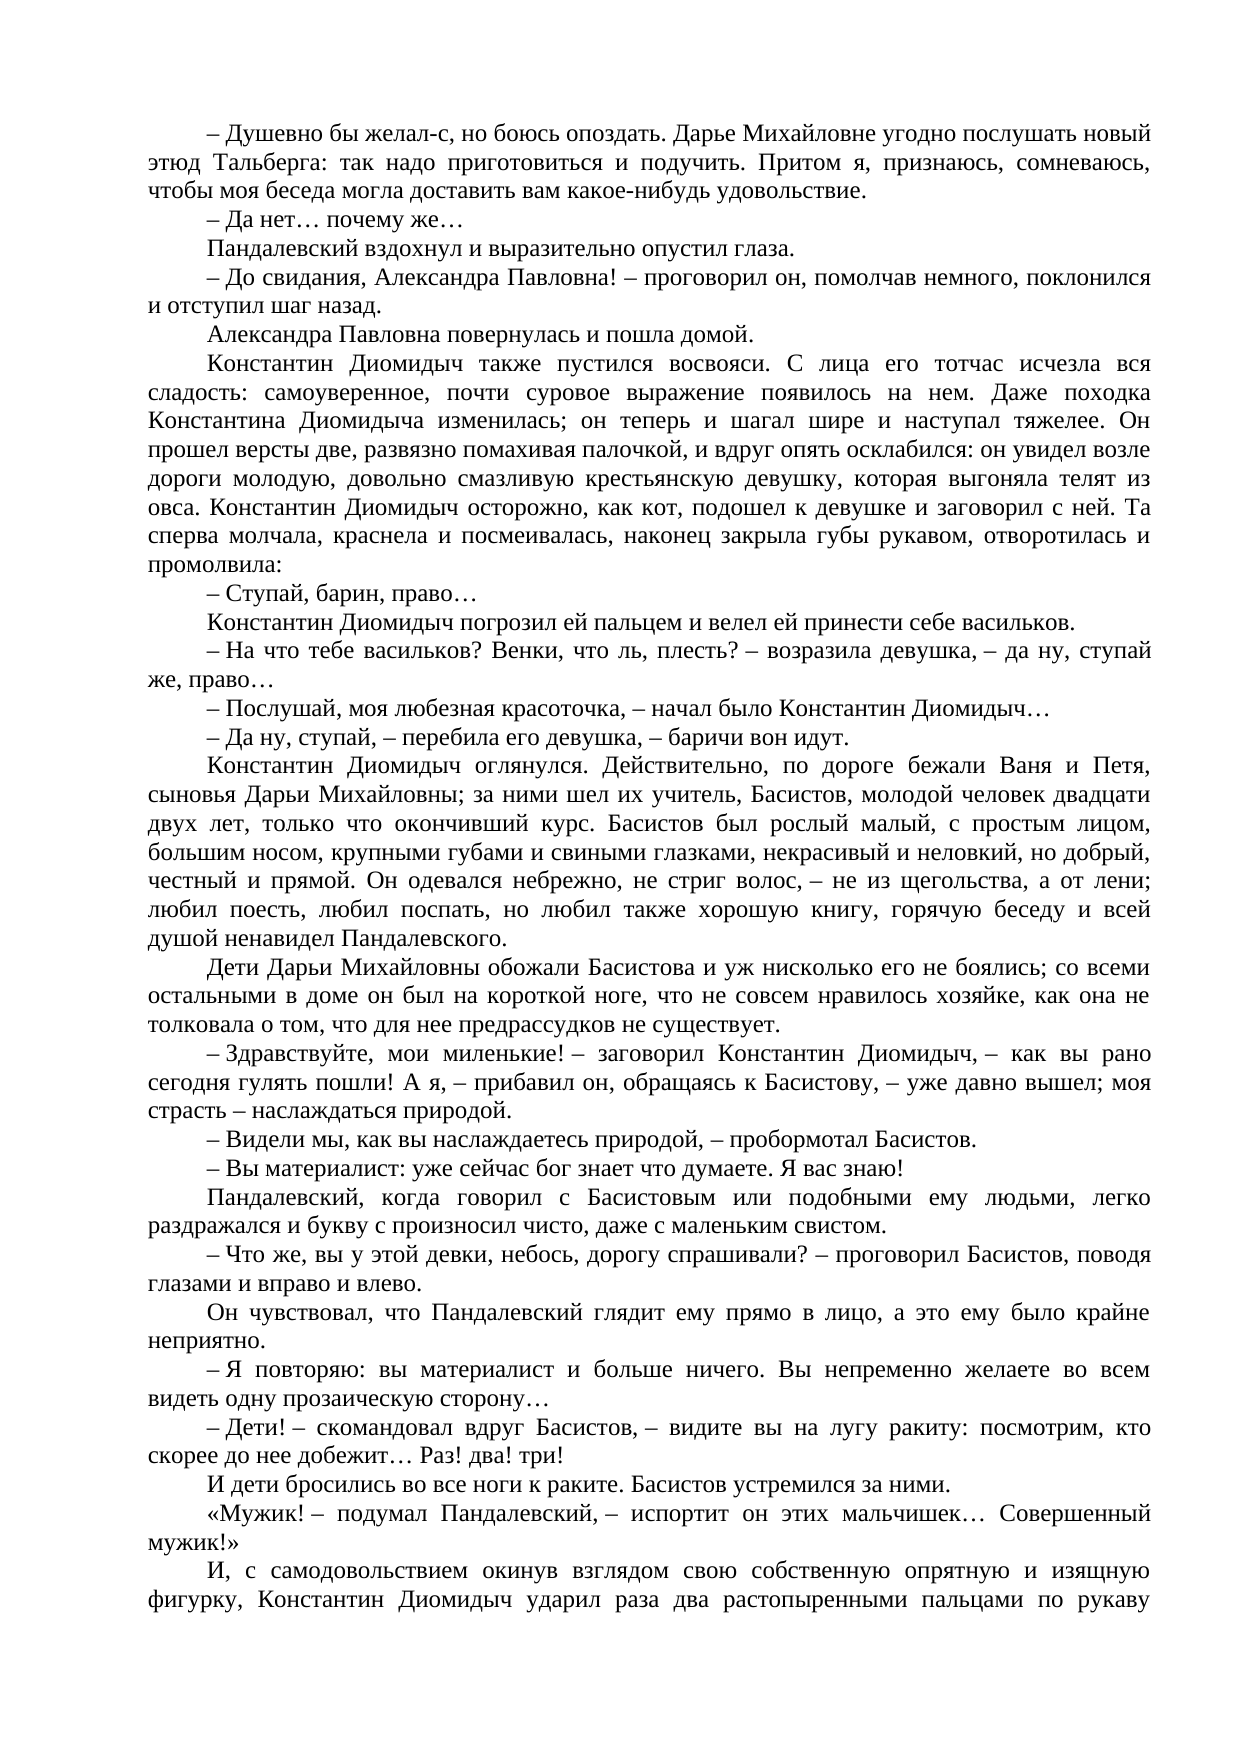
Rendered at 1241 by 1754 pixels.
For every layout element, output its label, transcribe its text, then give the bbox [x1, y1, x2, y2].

text – На что тебе васильков? Венки, что ль, плесть? – возразила девушка, – да ну, ступай же, право… [148, 636, 1152, 693]
text Пандалевский вздохнул и выразительно опустил глаза. [148, 233, 1152, 262]
text Константин Диомидыч также пустился восвояси. С лица его тотчас исчезла вся сладость: самоуверенное, почти суровое выражение появилось на нем. Даже походка Константина Диомидыча изменилась; он теперь и шагал шире и наступал тяжелее. Он прошел версты две, развязно помахивая палочкой, и вдруг опять осклабился: он увидел возле дороги молодую, довольно смазливую крестьянскую девушку, которая выгоняла телят из овса. Константин Диомидыч осторожно, как кот, подошел к девушке и заговорил с ней. Та сперва молчала, краснела и посмеивалась, наконец закрыла губы рукавом, отворотилась и промолвила: [148, 348, 1152, 578]
text – Вы материалист: уже сейчас бог знает что думаете. Я вас знаю! [148, 1153, 1152, 1182]
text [148, 1556, 1152, 1613]
text – Да ну, ступай, – перебила его девушка, – баричи вон идут. [148, 722, 1152, 751]
text Константин Диомидыч погрозил ей пальцем и велел ей принести себе васильков. [148, 607, 1152, 636]
text – Что же, вы у этой девки, небось, дорогу спрашивали? – проговорил Басистов, поводя глазами и вправо и влево. [148, 1239, 1152, 1297]
text – Душевно бы желал-с, но боюсь опоздать. Дарье Михайловне угодно послушать новый этюд Тальберга: так надо приготовиться и подучить. Притом я, признаюсь, сомневаюсь, чтобы моя беседа могла доставить вам какое-нибудь удовольствие. [148, 118, 1152, 204]
text Константин Диомидыч оглянулся. Действительно, по дороге бежали Ваня и Петя, сыновья Дарьи Михайловны; за ними шел их учитель, Басистов, молодой человек двадцати двух лет, только что окончивший курс. Басистов был рослый малый, с простым лицом, большим носом, крупными губами и свиными глазками, некрасивый и неловкий, но добрый, честный и прямой. Он одевался небрежно, не стриг волос, – не из щегольства, а от лени; любил поесть, любил поспать, но любил также хорошую книгу, горячую беседу и всей душой ненавидел Пандалевского. [148, 751, 1152, 952]
text – Да нет… почему же… [148, 204, 1152, 233]
text Он чувствовал, что Пандалевский глядит ему прямо в лицо, а это ему было крайне неприятно. [148, 1297, 1152, 1354]
text Александра Павловна повернулась и пошла домой. [148, 319, 1152, 348]
text Дети Дарьи Михайловны обожали Басистова и уж нисколько его не боялись; со всеми остальными в доме он был на короткой ноге, что не совсем нравилось хозяйке, как она не толковала о том, что для нее предрассудков не существует. [148, 952, 1152, 1038]
text – До свидания, Александра Павловна! – проговорил он, помолчав немного, поклонился и отступил шаг назад. [148, 262, 1152, 319]
text Пандалевский, когда говорил с Басистовым или подобными ему людьми, легко раздражался и букву с произносил чисто, даже с маленьким свистом. [148, 1182, 1152, 1239]
text «Мужик! – подумал Пандалевский, – испортит он этих мальчишек… Совершенный мужик!» [148, 1498, 1152, 1556]
text – Я повторяю: вы материалист и больше ничего. Вы непременно желаете во всем видеть одну прозаическую сторону… [148, 1354, 1152, 1412]
text И дети бросились во все ноги к раките. Басистов устремился за ними. [148, 1469, 1152, 1498]
text – Здравствуйте, мои миленькие! – заговорил Константин Диомидыч, – как вы рано сегодня гулять пошли! А я, – прибавил он, обращаясь к Басистову, – уже давно вышел; моя страсть – наслаждаться природой. [148, 1038, 1152, 1124]
text – Дети! – скомандовал вдруг Басистов, – видите вы на лугу ракиту: посмотрим, кто скорее до нее добежит… Раз! два! три! [148, 1412, 1152, 1469]
text – Видели мы, как вы наслаждаетесь природой, – пробормотал Басистов. [148, 1124, 1152, 1153]
text – Ступай, барин, право… [148, 578, 1152, 607]
text – Послушай, моя любезная красоточка, – начал было Константин Диомидыч… [148, 693, 1152, 722]
